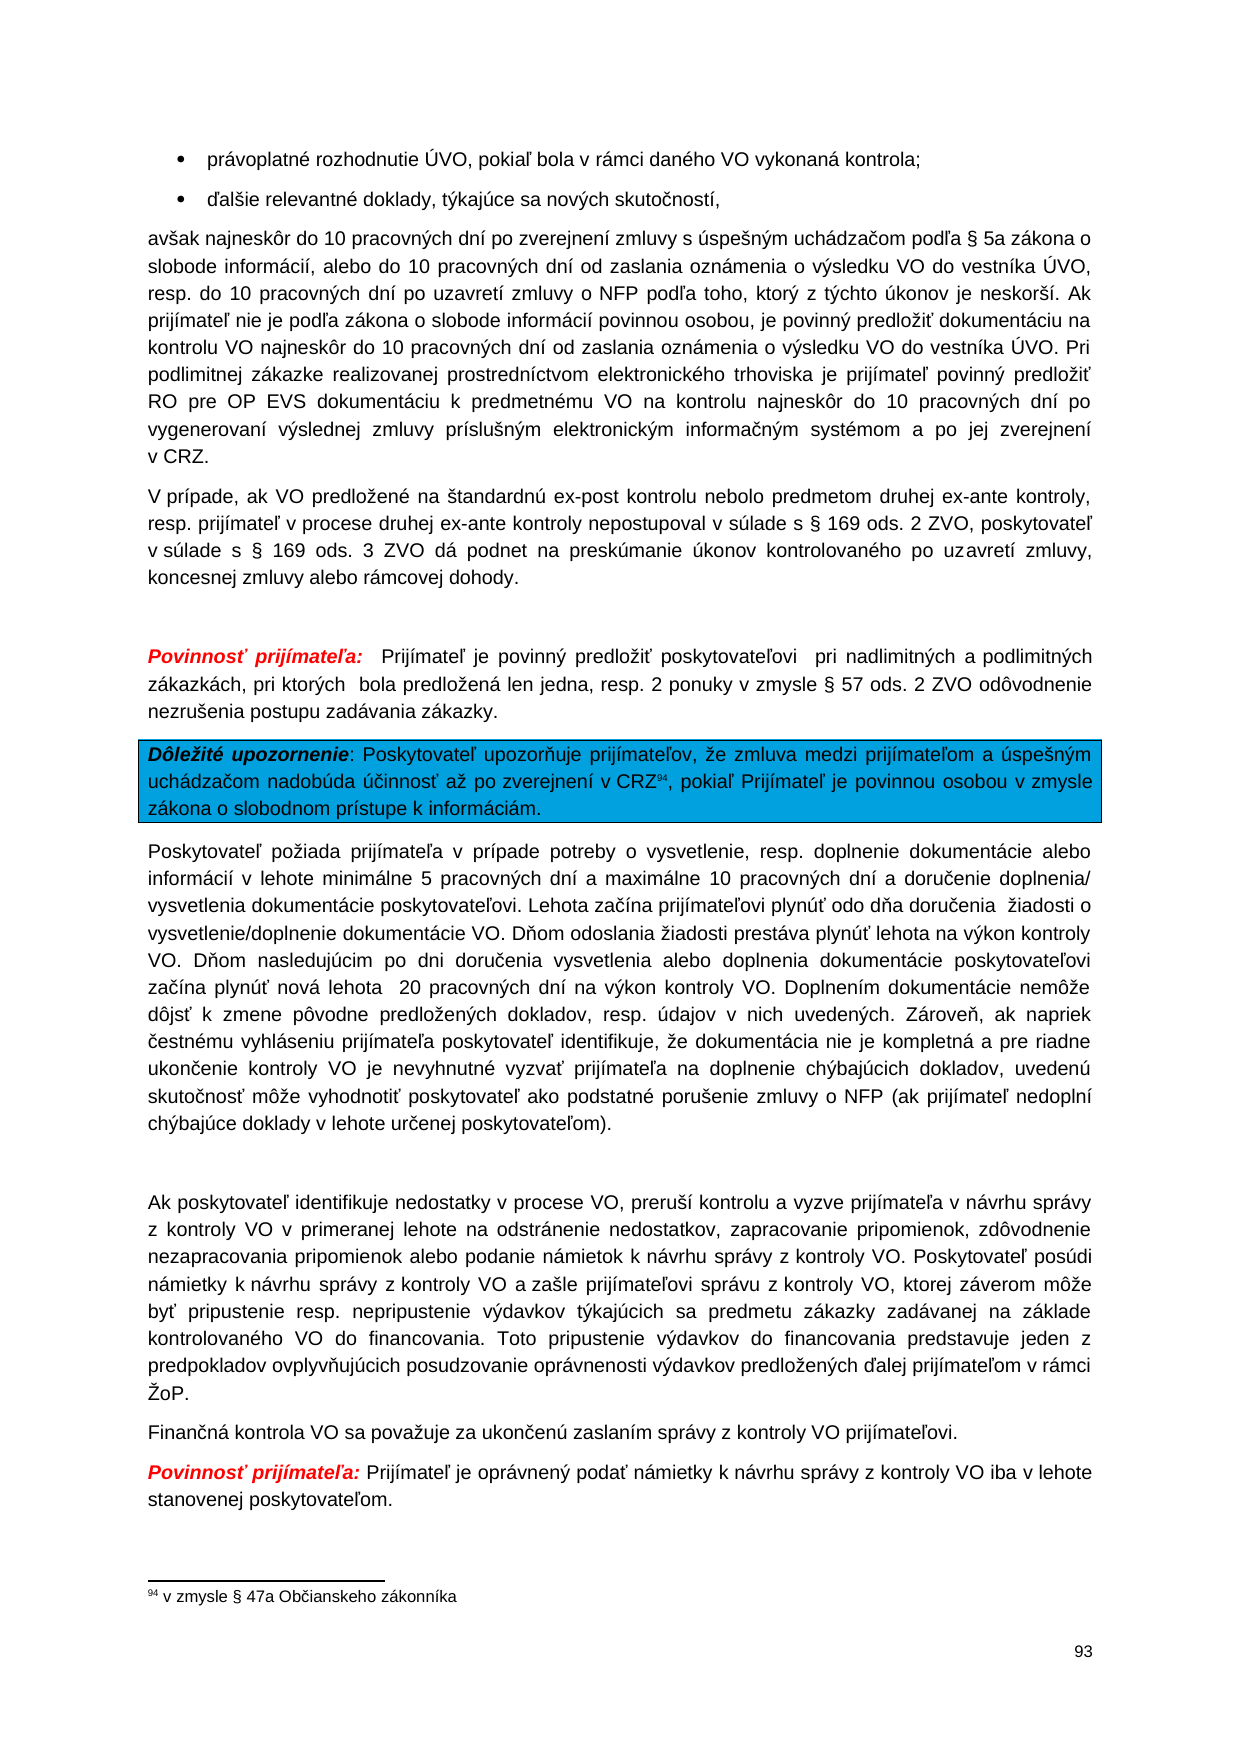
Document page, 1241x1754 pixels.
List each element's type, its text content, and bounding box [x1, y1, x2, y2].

text Povinnosť prijímateľa: Prijímateľ je povinný predložiť poskytovateľovi pri nadlimitných a podlimitných zákazkách, pri ktorých bola predložená len jedna, resp. 2 ponuky v zmysle § 57 ods. 2 ZVO odôvodnenie nezrušenia postupu zadávania zákazky. [148, 645, 1092, 722]
text právoplatné rozhodnutie ÚVO, pokiaľ bola v rámci daného VO vykonaná kontrola; [177, 148, 1092, 171]
text avšak najneskôr do 10 pracovných dní po zverejnení zmluvy s úspešným uchádzačom podľa § 5a zákona o slobode informácií, alebo do 10 pracovných dní od zaslania oznámenia o výsledku VO do vestníka ÚVO, resp. do 10 pracovných dní po uzavretí zmluvy o NFP podľa toho, ktorý z týchto úkonov je neskorší. Ak prijímateľ nie je podľa zákona o slobode informácií povinnou osobou, je povinný predložiť dokumentáciu na kontrolu VO najneskôr do 10 pracovných dní od zaslania oznámenia o výsledku VO do vestníka ÚVO. Pri podlimitnej zákazke realizovanej prostredníctvom elektronického trhoviska je prijímateľ povinný predložiť RO pre OP EVS dokumentáciu k predmetnému VO na kontrolu najneskôr do 10 pracovných dní po vygenerovaní výslednej zmluvy príslušným elektronickým informačným systémom a po jej zverejnení v CRZ. [148, 227, 1092, 467]
text Finančná kontrola VO sa považuje za ukončenú zaslaním správy z kontroly VO prijímateľovi. [148, 1421, 1092, 1444]
text ďalšie relevantné doklady, týkajúce sa nových skutočností, [177, 187, 1092, 210]
text V prípade, ak VO predložené na štandardnú ex-post kontrolu nebolo predmetom druhej ex-ante kontroly, resp. prijímateľ v procese druhej ex-ante kontroly nepostupoval v súlade s § 169 ods. 2 ZVO, poskytovateľ v súlade s § 169 ods. 3 ZVO dá podnet na preskúmanie úkonov kontrolovaného po uzavretí zmluvy, koncesnej zmluvy alebo rámcovej dohody. [148, 484, 1092, 589]
text Povinnosť prijímateľa: Prijímateľ je oprávnený podať námietky k návrhu správy z kontroly VO iba v lehote stanovenej poskytovateľom. [148, 1461, 1092, 1511]
text Poskytovateľ požiada prijímateľa v prípade potreby o vysvetlenie, resp. doplnenie dokumentácie alebo informácií v lehote minimálne 5 pracovných dní a maximálne 10 pracovných dní a doručenie doplnenia/ vysvetlenia dokumentácie poskytovateľovi. Lehota začína prijímateľovi plynúť odo dňa doručenia žiadosti o vysvetlenie/doplnenie dokumentácie VO. Dňom odoslania žiadosti prestáva plynúť lehota na výkon kontroly VO. Dňom nasledujúcim po dni doručenia vysvetlenia alebo doplnenia dokumentácie poskytovateľovi začína plynúť nová lehota 20 pracovných dní na výkon kontroly VO. Doplnením dokumentácie nemôže dôjsť k zmene pôvodne predložených dokladov, resp. údajov v nich uvedených. Zároveň, ak napriek čestnému vyhláseniu prijímateľa poskytovateľ identifikuje, že dokumentácia nie je kompletná a pre riadne ukončenie kontroly VO je nevyhnutné vyzvať prijímateľa na doplnenie chýbajúcich dokladov, uvedenú skutočnosť môže vyhodnotiť poskytovateľ ako podstatné porušenie zmluvy o NFP (ak prijímateľ nedoplní chýbajúce doklady v lehote určenej poskytovateľom). [148, 840, 1092, 1134]
text Ak poskytovateľ identifikuje nedostatky v procese VO, preruší kontrolu a vyzve prijímateľa v návrhu správy z kontroly VO v primeranej lehote na odstránenie nedostatkov, zapracovanie pripomienok, zdôvodnenie nezapracovania pripomienok alebo podanie námietok k návrhu správy z kontroly VO. Poskytovateľ posúdi námietky k návrhu správy z kontroly VO a zašle prijímateľovi správu z kontroly VO, ktorej záverom môže byť pripustenie resp. nepripustenie výdavkov týkajúcich sa predmetu zákazky zadávanej na základe kontrolovaného VO do financovania. Toto pripustenie výdavkov do financovania predstavuje jeden z predpokladov ovplyvňujúcich posudzovanie oprávnenosti výdavkov predložených ďalej prijímateľom v rámci ŽoP. [148, 1191, 1092, 1404]
text Dôležité upozornenie: Poskytovateľ upozorňuje prijímateľov, že zmluva medzi prijímateľom a úspešným uchádzačom nadobúda účinnosť až po zverejnení v CRZ, pokiaľ Prijímateľ je povinnou osobou v zmysle zákona o slobodnom prístupe k informáciám. [139, 741, 1101, 822]
